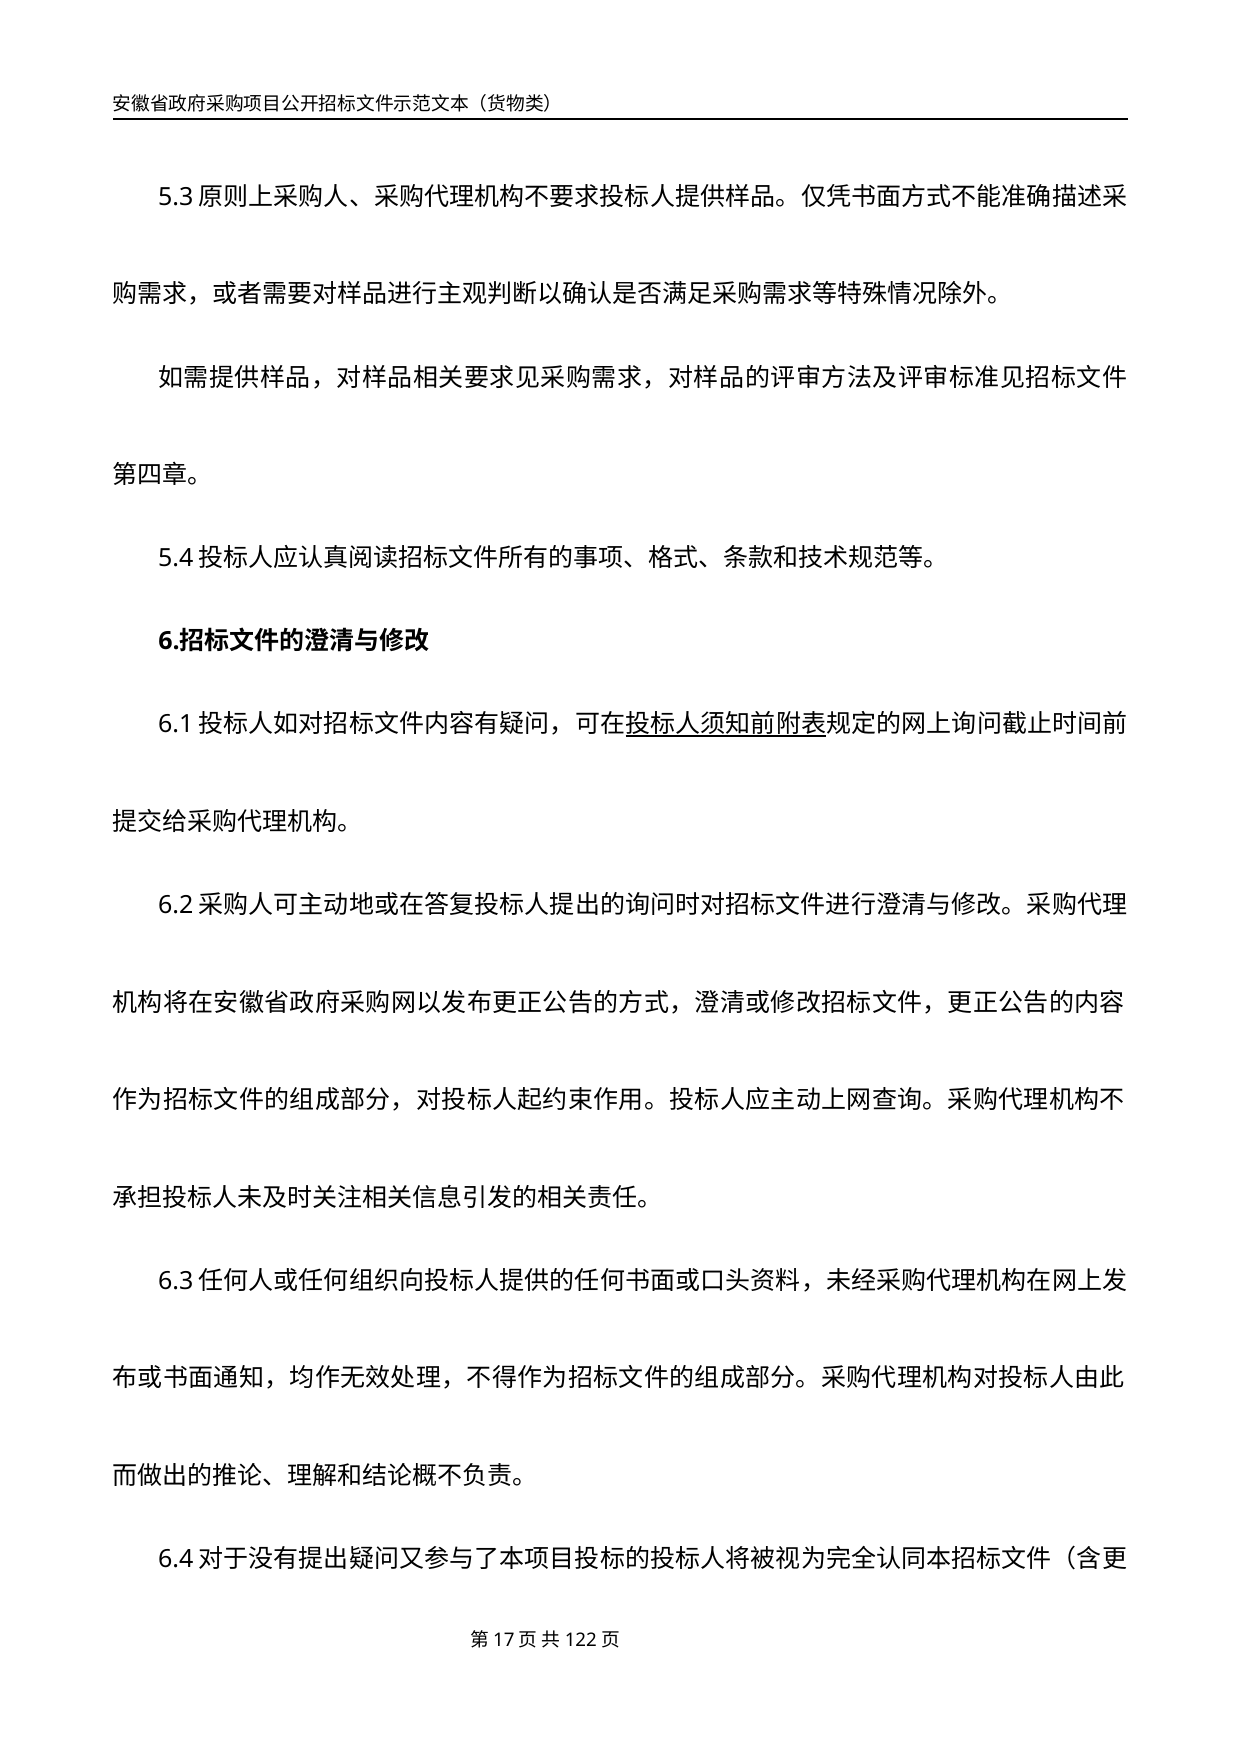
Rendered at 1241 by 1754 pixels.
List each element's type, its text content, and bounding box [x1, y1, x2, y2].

text 5.3原则上采购人、采购代理机构不要求投标人提供样品。仅凭书面方式不能准确描述采购需求，或者需要对样品进行主观判断以确认是否满足采购需求等特殊情况除外。 [112, 162, 1128, 324]
text 6.招标文件的澄清与修改 [112, 606, 1128, 671]
text 6.1投标人如对招标文件内容有疑问，可在投标人须知前附表规定的网上询问截止时间前提交给采购代理机构。 [112, 689, 1128, 852]
text 6.3任何人或任何组织向投标人提供的任何书面或口头资料，未经采购代理机构在网上发布或书面通知，均作无效处理，不得作为招标文件的组成部分。采购代理机构对投标人由此而做出的推论、理解和结论概不负责。 [112, 1246, 1128, 1506]
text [112, 1524, 1128, 1589]
text 如需提供样品，对样品相关要求见采购需求，对样品的评审方法及评审标准见招标文件第四章。 [112, 343, 1128, 505]
text 6.2采购人可主动地或在答复投标人提出的询问时对招标文件进行澄清与修改。采购代理机构将在安徽省政府采购网以发布更正公告的方式，澄清或修改招标文件，更正公告的内容作为招标文件的组成部分，对投标人起约束作用。投标人应主动上网查询。采购代理机构不承担投标人未及时关注相关信息引发的相关责任。 [112, 870, 1128, 1228]
text 5.4投标人应认真阅读招标文件所有的事项、格式、条款和技术规范等。 [112, 523, 1128, 588]
